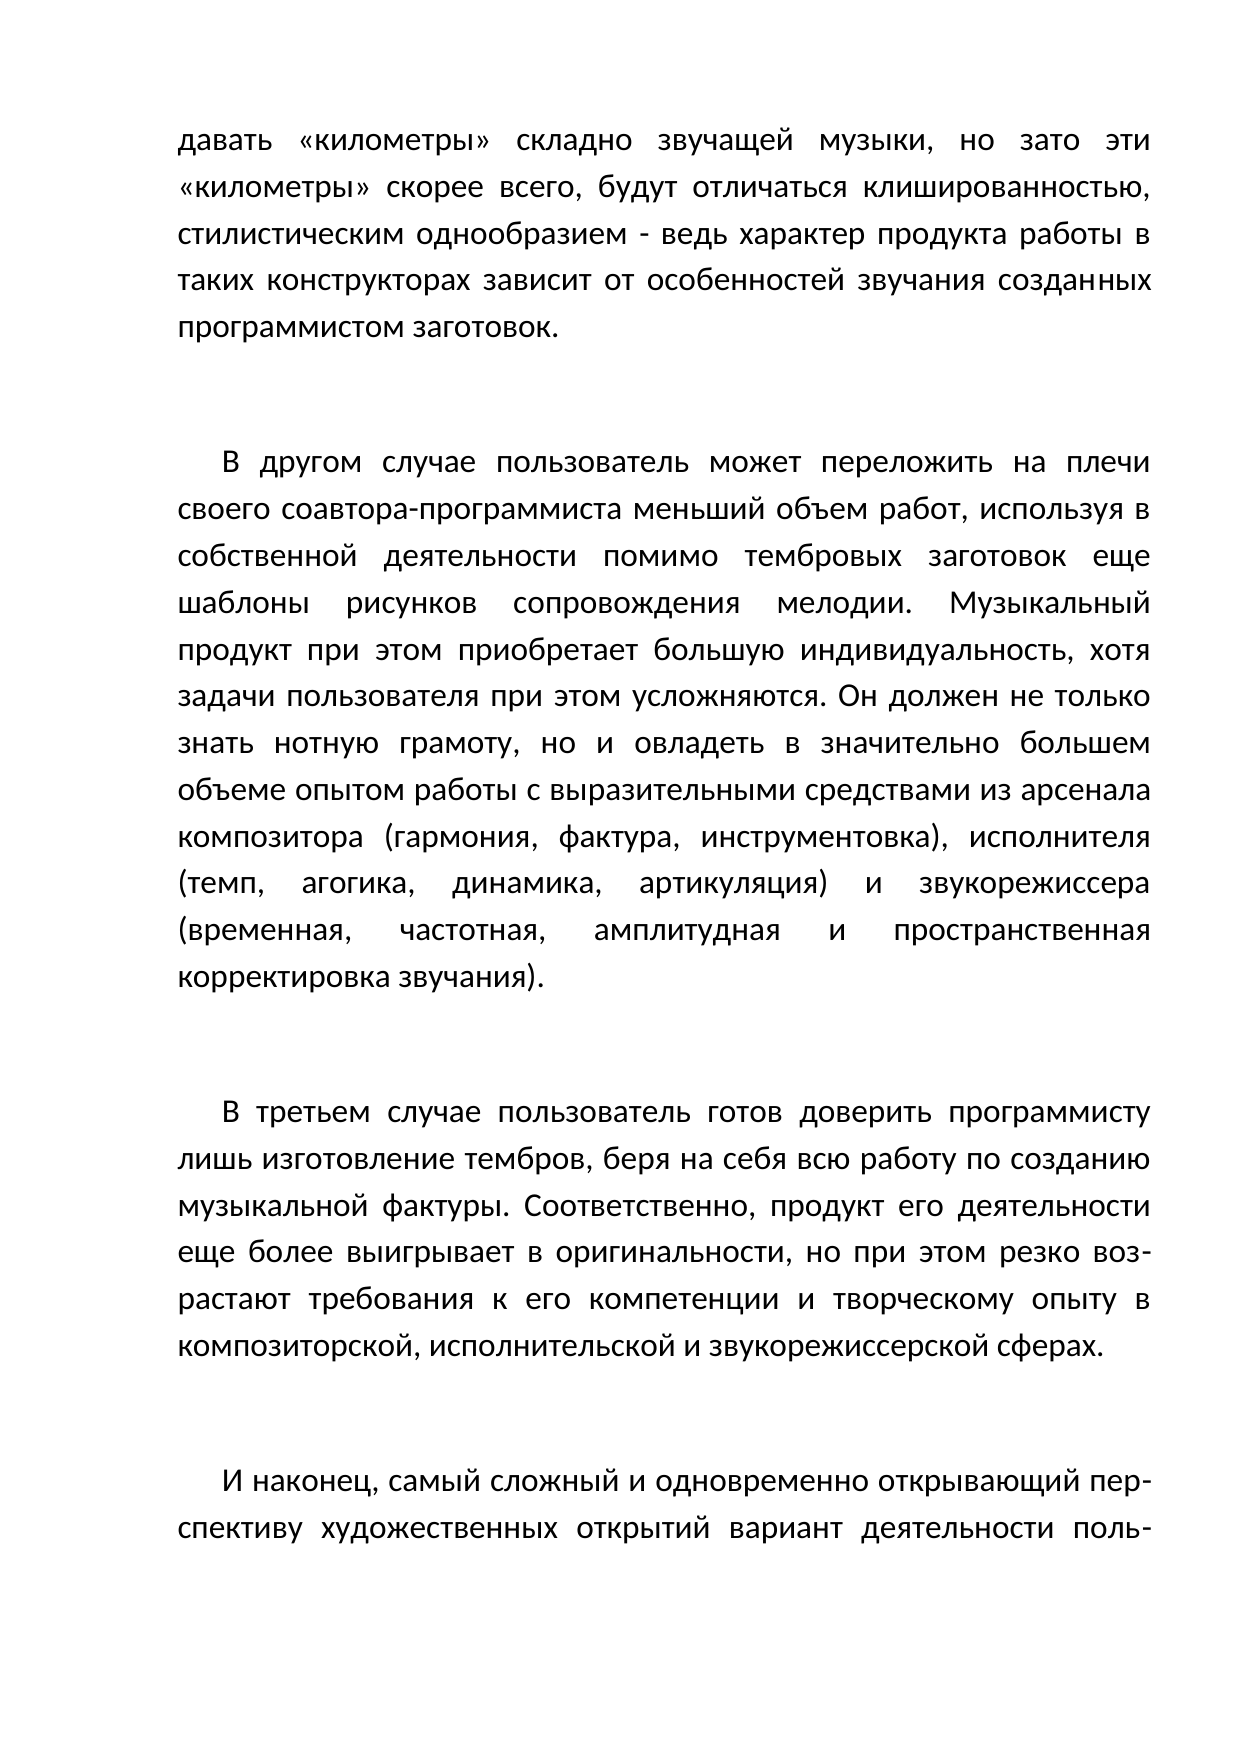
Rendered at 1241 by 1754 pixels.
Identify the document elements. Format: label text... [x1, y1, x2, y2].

text В другом случае пользователь может переложить на плечи своего соавтора-программиста меньший объем работ, используя в собственной деятельности помимо тембровых заготовок еще шаблоны рисунков сопровождения мелодии. Музыкальный продукт при этом приобретает большую индивидуальность, хотя задачи пользователя при этом усложняются. Он должен не только знать нотную грамоту, но и овладеть в значительно большем объеме опытом работы с выразительными средствами из арсенала композитора (гармония, фактура, инструментовка), исполнителя (темп, агогика, динамика, артикуляция) и звукорежиссера (временная, частотная, амплитудная и пространственная корректировка звучания). [177, 440, 1152, 996]
text В третьем случае пользователь готов доверить программисту лишь изготовление тембров, беря на себя всю работу по созданию музыкальной фактуры. Соответственно, продукт его деятельности еще более выигрывает в оригинальности, но при этом резко возрастают требования к его компетенции и творческому опыту в композиторской, исполнительской и звукорежиссерской сферах. [177, 1090, 1152, 1365]
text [177, 118, 1152, 346]
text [177, 1459, 1152, 1547]
